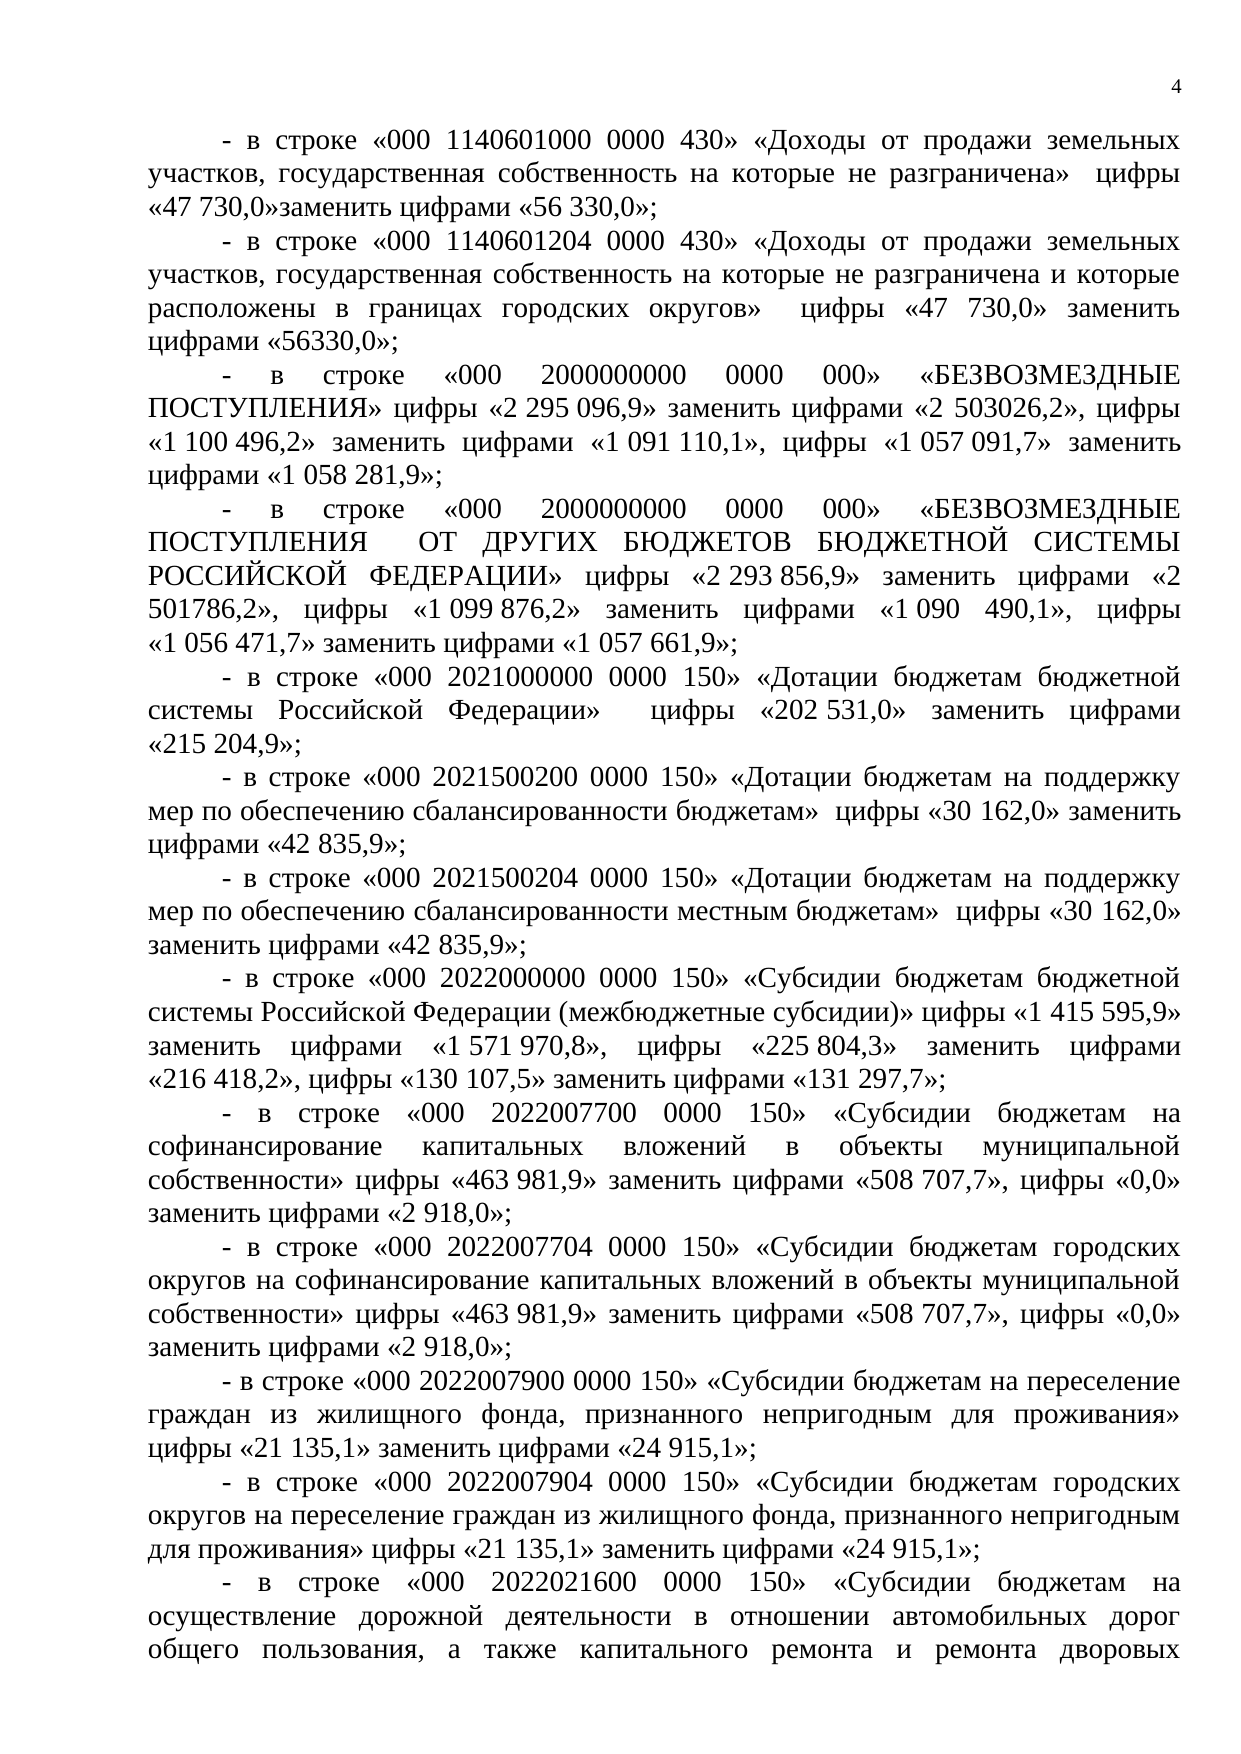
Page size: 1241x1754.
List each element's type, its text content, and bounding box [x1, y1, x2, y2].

text - в строке «000 1140601000 0000 430» «Доходы от продажи земельных участков, государственная собственность на которые не разграничена» цифры «47 730,0»заменить цифрами «56 330,0»; [148, 122, 1181, 223]
text - в строке «000 2022007704 0000 150» «Субсидии бюджетам городских округов на софинансирование капитальных вложений в объекты муниципальной собственности» цифры «463 981,9» заменить цифрами «508 707,7», цифры «0,0» заменить цифрами «2 918,0»; [148, 1229, 1181, 1363]
text - в строке «000 2000000000 0000 000» «БЕЗВОЗМЕЗДНЫЕ ПОСТУПЛЕНИЯ ОТ ДРУГИХ БЮДЖЕТОВ БЮДЖЕТНОЙ СИСТЕМЫ РОССИЙСКОЙ ФЕДЕРАЦИИ» цифры «2 293 856,9» заменить цифрами «2 501786,2», цифры «1 099 876,2» заменить цифрами «1 090 490,1», цифры «1 056 471,7» заменить цифрами «1 057 661,9»; [148, 491, 1181, 659]
text - в строке «000 2021500204 0000 150» «Дотации бюджетам на поддержку мер по обеспечению сбалансированности местным бюджетам» цифры «30 162,0» заменить цифрами «42 835,9»; [148, 860, 1181, 961]
text - в строке «000 2022007700 0000 150» «Субсидии бюджетам на софинансирование капитальных вложений в объекты муниципальной собственности» цифры «463 981,9» заменить цифрами «508 707,7», цифры «0,0» заменить цифрами «2 918,0»; [148, 1095, 1181, 1229]
text - в строке «000 2021500200 0000 150» «Дотации бюджетам на поддержку мер по обеспечению сбалансированности бюджетам» цифры «30 162,0» заменить цифрами «42 835,9»; [148, 759, 1181, 860]
text - в строке «000 2021000000 0000 150» «Дотации бюджетам бюджетной системы Российской Федерации» цифры «202 531,0» заменить цифрами «215 204,9»; [148, 659, 1181, 759]
text - в строке «000 2000000000 0000 000» «БЕЗВОЗМЕЗДНЫЕ ПОСТУПЛЕНИЯ» цифры «2 295 096,9» заменить цифрами «2 503026,2», цифры «1 100 496,2» заменить цифрами «1 091 110,1», цифры «1 057 091,7» заменить цифрами «1 058 281,9»; [148, 357, 1181, 491]
text - в строке «000 2022000000 0000 150» «Субсидии бюджетам бюджетной системы Российской Федерации (межбюджетные субсидии)» цифры «1 415 595,9» заменить цифрами «1 571 970,8», цифры «225 804,3» заменить цифрами «216 418,2», цифры «130 107,5» заменить цифрами «131 297,7»; [148, 961, 1181, 1095]
text - в строке «000 2022007900 0000 150» «Субсидии бюджетам на переселение граждан из жилищного фонда, признанного непригодным для проживания» цифры «21 135,1» заменить цифрами «24 915,1»; [148, 1363, 1181, 1464]
text - в строке «000 1140601204 0000 430» «Доходы от продажи земельных участков, государственная собственность на которые не разграничена и которые расположены в границах городских округов» цифры «47 730,0» заменить цифрами «56330,0»; [148, 223, 1181, 357]
text - в строке «000 2022007904 0000 150» «Субсидии бюджетам городских округов на переселение граждан из жилищного фонда, признанного непригодным для проживания» цифры «21 135,1» заменить цифрами «24 915,1»; [148, 1464, 1181, 1564]
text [148, 1564, 1181, 1665]
